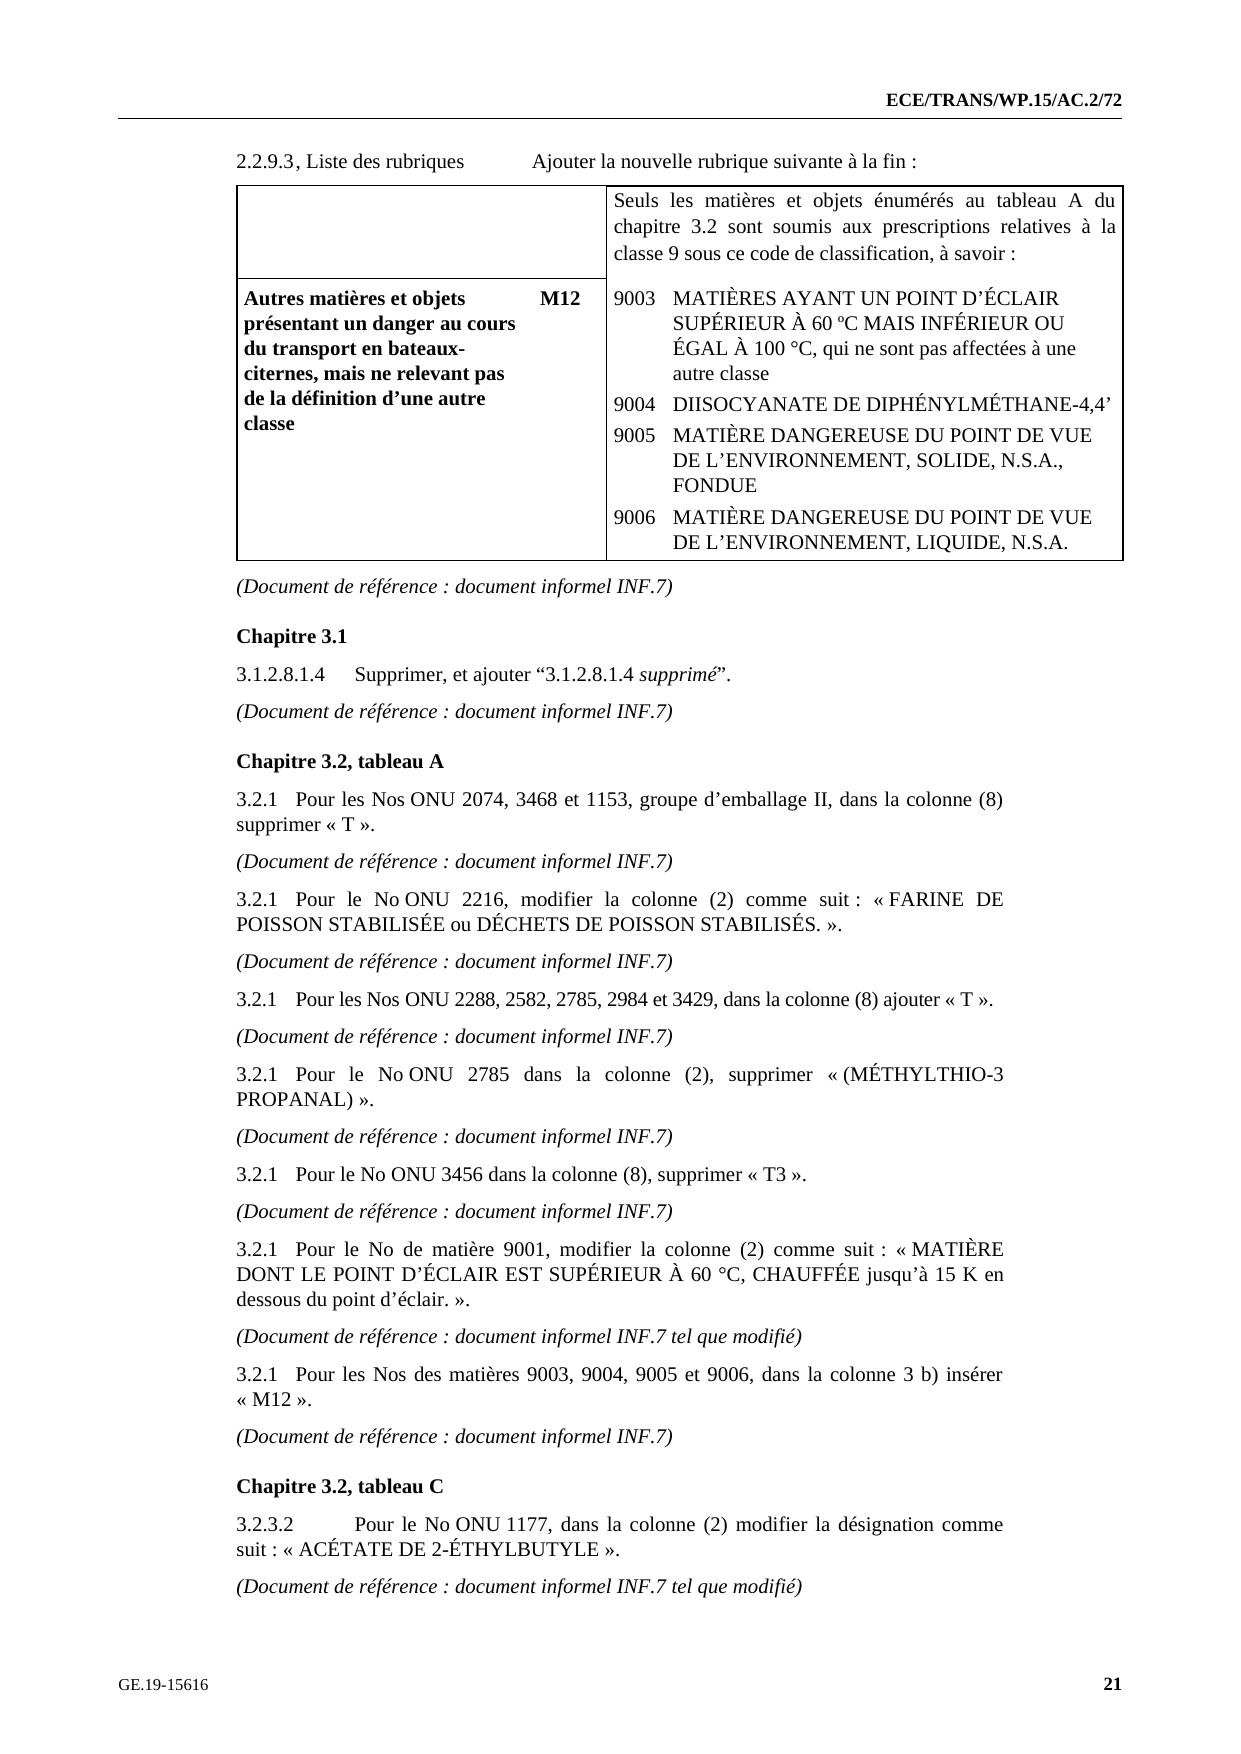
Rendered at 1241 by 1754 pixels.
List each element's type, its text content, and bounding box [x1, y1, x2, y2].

text 3.1.2.8.1.4 Supprimer, et ajouter “3.1.2.8.1.4 supprimé”. [236, 661, 1004, 686]
table_cell Autres matières et objets présentant un danger au cours du transport en bateaux-citernes, mais ne relevant pas de la définition d’une autre classe [238, 279, 533, 560]
text 2.2.9.3 , Liste des rubriques Ajouter la nouvelle rubrique suivante à la fin : [236, 148, 1004, 173]
text 3.2.1 Pour le No ONU 2785 dans la colonne (2), supprimer « (MÉTHYLTHIO-3 PROPANAL) ». [236, 1061, 1004, 1111]
table_cell M12 [533, 279, 606, 560]
text 3.2.1 Pour le No de matière 9001, modifier la colonne (2) comme suit : « MATIÈRE DONT LE POINT D’ÉCLAIR EST SUPÉRIEUR À 60 °C, CHAUFFÉE jusqu’à 15 K en dessous du point d’éclair. ». [236, 1236, 1004, 1311]
text 3.2.1 Pour les Nos ONU 2288, 2582, 2785, 2984 et 3429, dans la colonne (8) ajouter « T ». [236, 986, 1004, 1011]
text (Document de référence : document informel INF.7) [236, 1198, 1004, 1223]
text (Document de référence : document informel INF.7) [236, 1423, 1004, 1448]
text (Document de référence : document informel INF.7) [236, 948, 1004, 973]
text (Document de référence : document informel INF.7) [236, 698, 1004, 723]
text 3.2.1 Pour le No ONU 2216, modifier la colonne (2) comme suit : « FARINE DE POISSON STABILISÉE ou DÉCHETS DE POISSON STABILISÉS. ». [236, 886, 1004, 936]
text (Document de référence : document informel INF.7) [236, 573, 1004, 598]
text 3.2.3.2 Pour le No ONU 1177, dans la colonne (2) modifier la désignation comme suit : « ACÉTATE DE 2-ÉTHYLBUTYLE ». [236, 1511, 1004, 1561]
text (Document de référence : document informel INF.7) [236, 848, 1004, 873]
table_header [238, 186, 606, 278]
text Chapitre 3.1 [118, 623, 1004, 648]
text (Document de référence : document informel INF.7 tel que modifié) [236, 1323, 1004, 1348]
table_header Seuls les matières et objets énumérés au tableau A du chapitre 3.2 sont soumis aux prescriptions relatives à la classe 9 sous ce code de classification, à savoir : [607, 187, 1122, 278]
table_cell 9003 MATIÈRES AYANT UN POINT D’ÉCLAIR SUPÉRIEUR À 60 ºC MAIS INFÉRIEUR OU ÉGAL À 100 °C, qui ne sont pas affectées à une autre classe 9004 DIISOCYANATE DE DIPHÉNYLMÉTHANE-4,4’ 9005 MATIÈRE DANGEREUSE DU POINT DE VUE DE L’ENVIRONNEMENT, SOLIDE, N.S.A., FONDUE 9006 MATIÈRE DANGEREUSE DU POINT DE VUE DE L’ENVIRONNEMENT, LIQUIDE, N.S.A. [607, 278, 1122, 560]
text 3.2.1 Pour les Nos des matières 9003, 9004, 9005 et 9006, dans la colonne 3 b) insérer « M12 ». [236, 1361, 1004, 1411]
text 3.2.1 Pour les Nos ONU 2074, 3468 et 1153, groupe d’emballage II, dans la colonne (8) supprimer « T ». [236, 786, 1004, 836]
text 3.2.1 Pour le No ONU 3456 dans la colonne (8), supprimer « T3 ». [236, 1161, 1004, 1186]
text (Document de référence : document informel INF.7) [236, 1023, 1004, 1048]
text (Document de référence : document informel INF.7 tel que modifié) [236, 1573, 1004, 1598]
text Chapitre 3.2, tableau C [118, 1473, 1004, 1498]
text (Document de référence : document informel INF.7) [236, 1123, 1004, 1148]
text Chapitre 3.2, tableau A [118, 748, 1004, 773]
